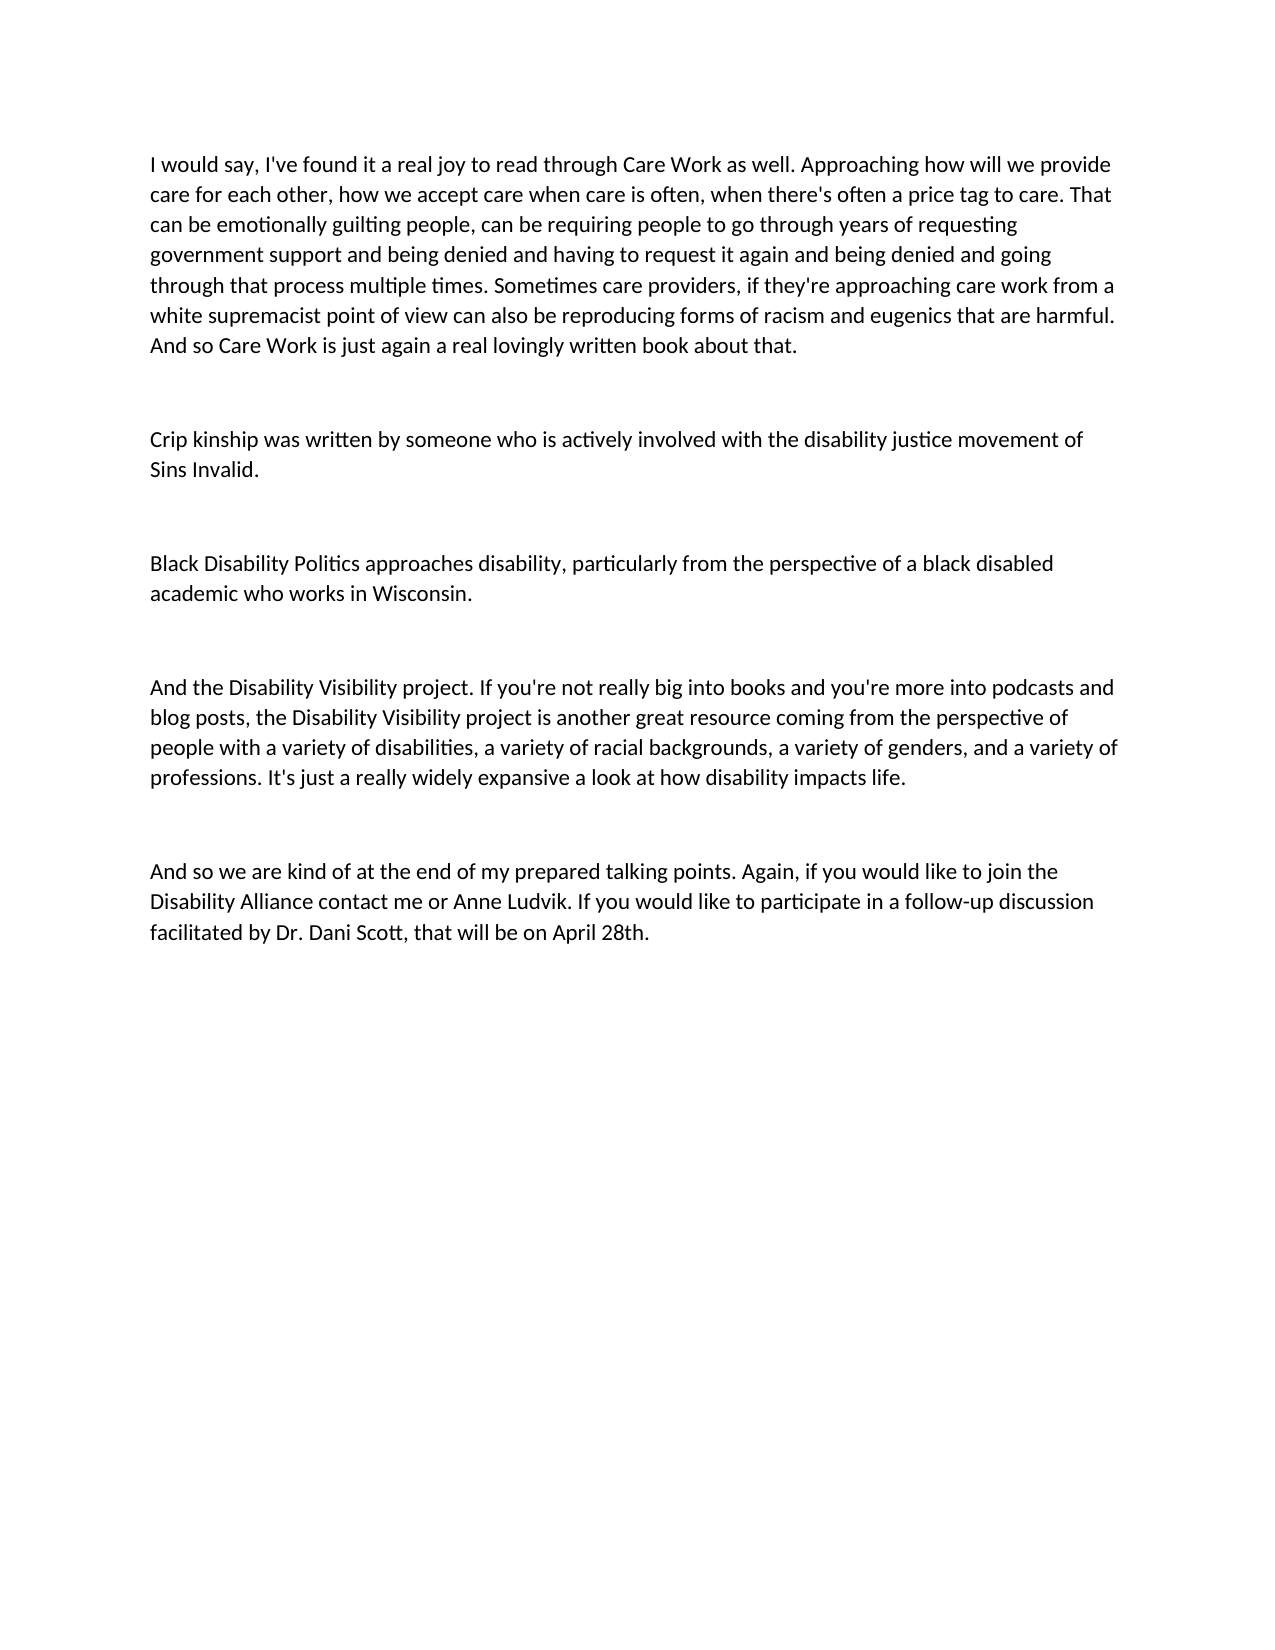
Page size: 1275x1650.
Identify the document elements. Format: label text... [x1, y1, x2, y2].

text And the Disability Visibility project. If you're not really big into books and you're more into podcasts and blog posts, the Disability Visibility project is another great resource coming from the perspective of people with a variety of disabilities, a variety of racial backgrounds, a variety of genders, and a variety of professions. It's just a really widely expansive a look at how disability impacts life. [150, 673, 1125, 792]
text Crip kinship was written by someone who is actively involved with the disability justice movement of Sins Invalid. [150, 425, 1125, 483]
text Black Disability Politics approaches disability, particularly from the perspective of a black disabled academic who works in Wisconsin. [150, 549, 1125, 607]
text I would say, I've found it a real joy to read through Care Work as well. Approaching how will we provide care for each other, how we accept care when care is often, when there's often a price tag to care. That can be emotionally guilting people, can be requiring people to go through years of requesting government support and being denied and having to request it again and being denied and going through that process multiple times. Sometimes care providers, if they're approaching care work from a white supremacist point of view can also be reproducing forms of racism and eugenics that are harmful. And so Care Work is just again a real lovingly written book about that. [150, 150, 1125, 359]
text And so we are kind of at the end of my prepared talking points. Again, if you would like to join the Disability Alliance contact me or Anne Ludvik. If you would like to participate in a follow-up discussion facilitated by Dr. Dani Scott, that will be on April 28th. [150, 857, 1125, 946]
